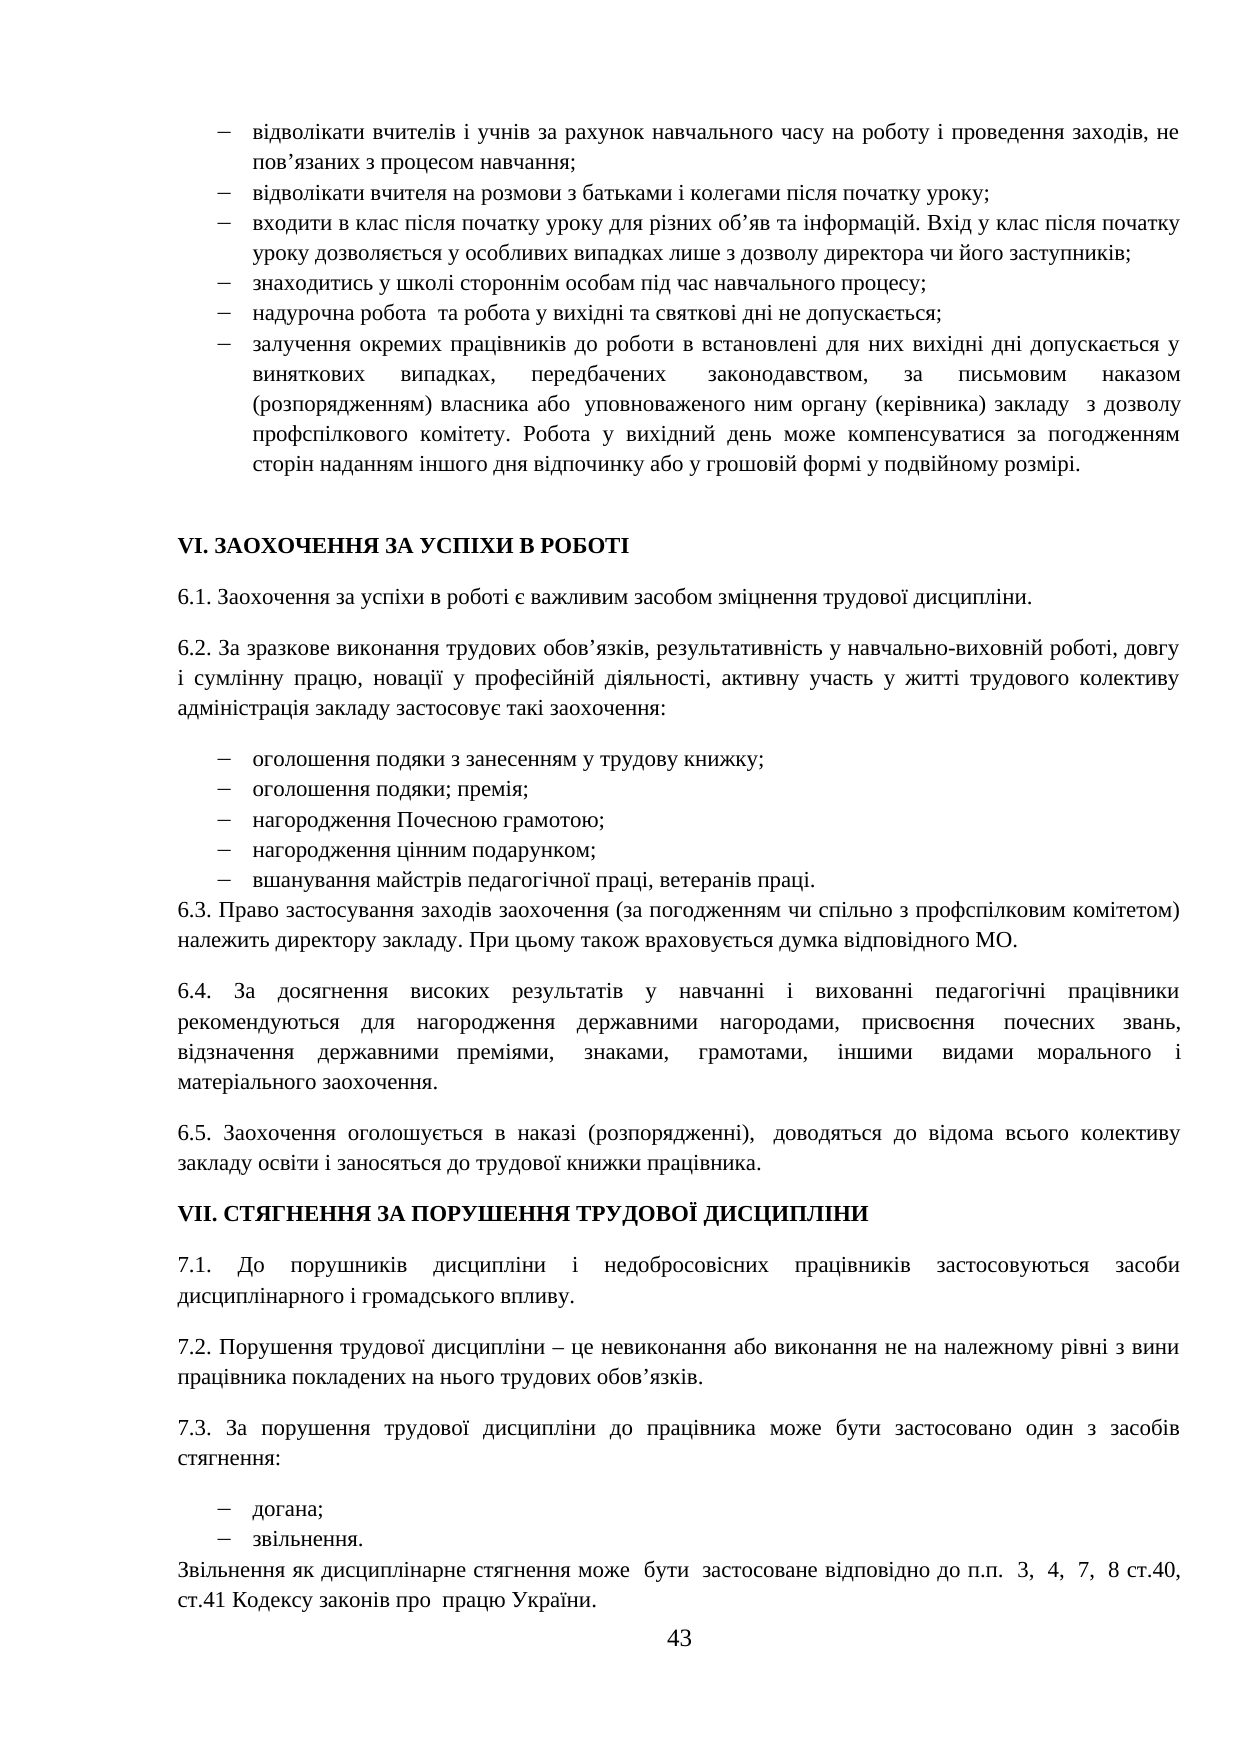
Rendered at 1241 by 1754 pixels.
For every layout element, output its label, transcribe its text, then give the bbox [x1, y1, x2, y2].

list оголошення подяки; премія; [215, 775, 1181, 802]
list входити в клас після початку уроку для різних об’яв та інформацій. Вхід у клас після початку уроку дозволяється у особливих випадках лише з дозволу директора чи його заступників; [215, 209, 1181, 265]
list відволікати вчителів і учнів за рахунок навчального часу на роботу і проведення заходів, не пов’язаних з процесом навчання; [215, 118, 1181, 175]
list надурочна робота та робота у вихідні та святкові дні не допускається; [215, 299, 1181, 326]
text 7.2. Порушення трудової дисципліни – це невиконання або виконання не на належному рівні з вини працівника покладених на нього трудових обов’язків. [177, 1333, 1181, 1389]
text 7.1. До порушників дисципліни і недобросовісних працівників застосовуються засоби дисциплінарного і громадського впливу. [177, 1251, 1181, 1308]
list відволікати вчителя на розмови з батьками і колегами після початку уроку; [215, 178, 1181, 205]
text VІІ. СТЯГНЕННЯ ЗА ПОРУШЕННЯ ТРУДОВОЇ ДИСЦИПЛІНИ [177, 1200, 1181, 1227]
text 7.3. За порушення трудової дисципліни до працівника може бути застосовано один з засобів стягнення: [177, 1414, 1181, 1471]
text 6.5. Заохочення оголошується в наказі (розпорядженні), доводяться до відома всього колективу закладу освіти і заносяться до трудової книжки працівника. [177, 1119, 1181, 1176]
text VІ. ЗАОХОЧЕННЯ ЗА УСПІХИ В РОБОТІ [177, 532, 1181, 558]
list вшанування майстрів педагогічної праці, ветеранів праці. [215, 866, 1181, 892]
text 6.4. За досягнення високих результатів у навчанні і вихованні педагогічні працівники рекомендуються для нагородження державними нагородами, присвоєння почесних звань, відзначення державними преміями, знаками, грамотами, іншими видами морального і матеріального заохочення. [177, 977, 1181, 1094]
text 6.1. Заохочення за успіхи в роботі є важливим засобом зміцнення трудової дисципліни. [177, 583, 1181, 609]
list догана; [215, 1495, 1181, 1522]
text 6.3. Право застосування заходів заохочення (за погодженням чи спільно з профспілковим комітетом) належить директору закладу. При цьому також враховується думка відповідного МО. [177, 896, 1181, 953]
text Звільнення як дисциплінарне стягнення може бути застосоване відповідно до п.п. 3, 4, 7, 8 ст.40, ст.41 Кодексу законів про працю України. [177, 1556, 1181, 1612]
list знаходитись у школі стороннім особам під час навчального процесу; [215, 269, 1181, 296]
list нагородження цінним подарунком; [215, 836, 1181, 862]
list оголошення подяки з занесенням у трудову книжку; [215, 745, 1181, 772]
list звільнення. [215, 1525, 1181, 1552]
list нагородження Почесною грамотою; [215, 806, 1181, 832]
list залучення окремих працівників до роботи в встановлені для них вихідні дні допускається у виняткових випадках, передбачених законодавством, за письмовим наказом (розпорядженням) власника або уповноваженого ним органу (керівника) закладу з дозволу профспілкового комітету. Робота у вихідний день може компенсуватися за погодженням сторін наданням іншого дня відпочинку або у грошовій формі у подвійному розмірі. [215, 329, 1181, 477]
text 6.2. За зразкове виконання трудових обов’язків, результативність у навчально-виховній роботі, довгу і сумлінну працю, новації у професійній діяльності, активну участь у житті трудового колективу адміністрація закладу застосовує такі заохочення: [177, 634, 1181, 721]
